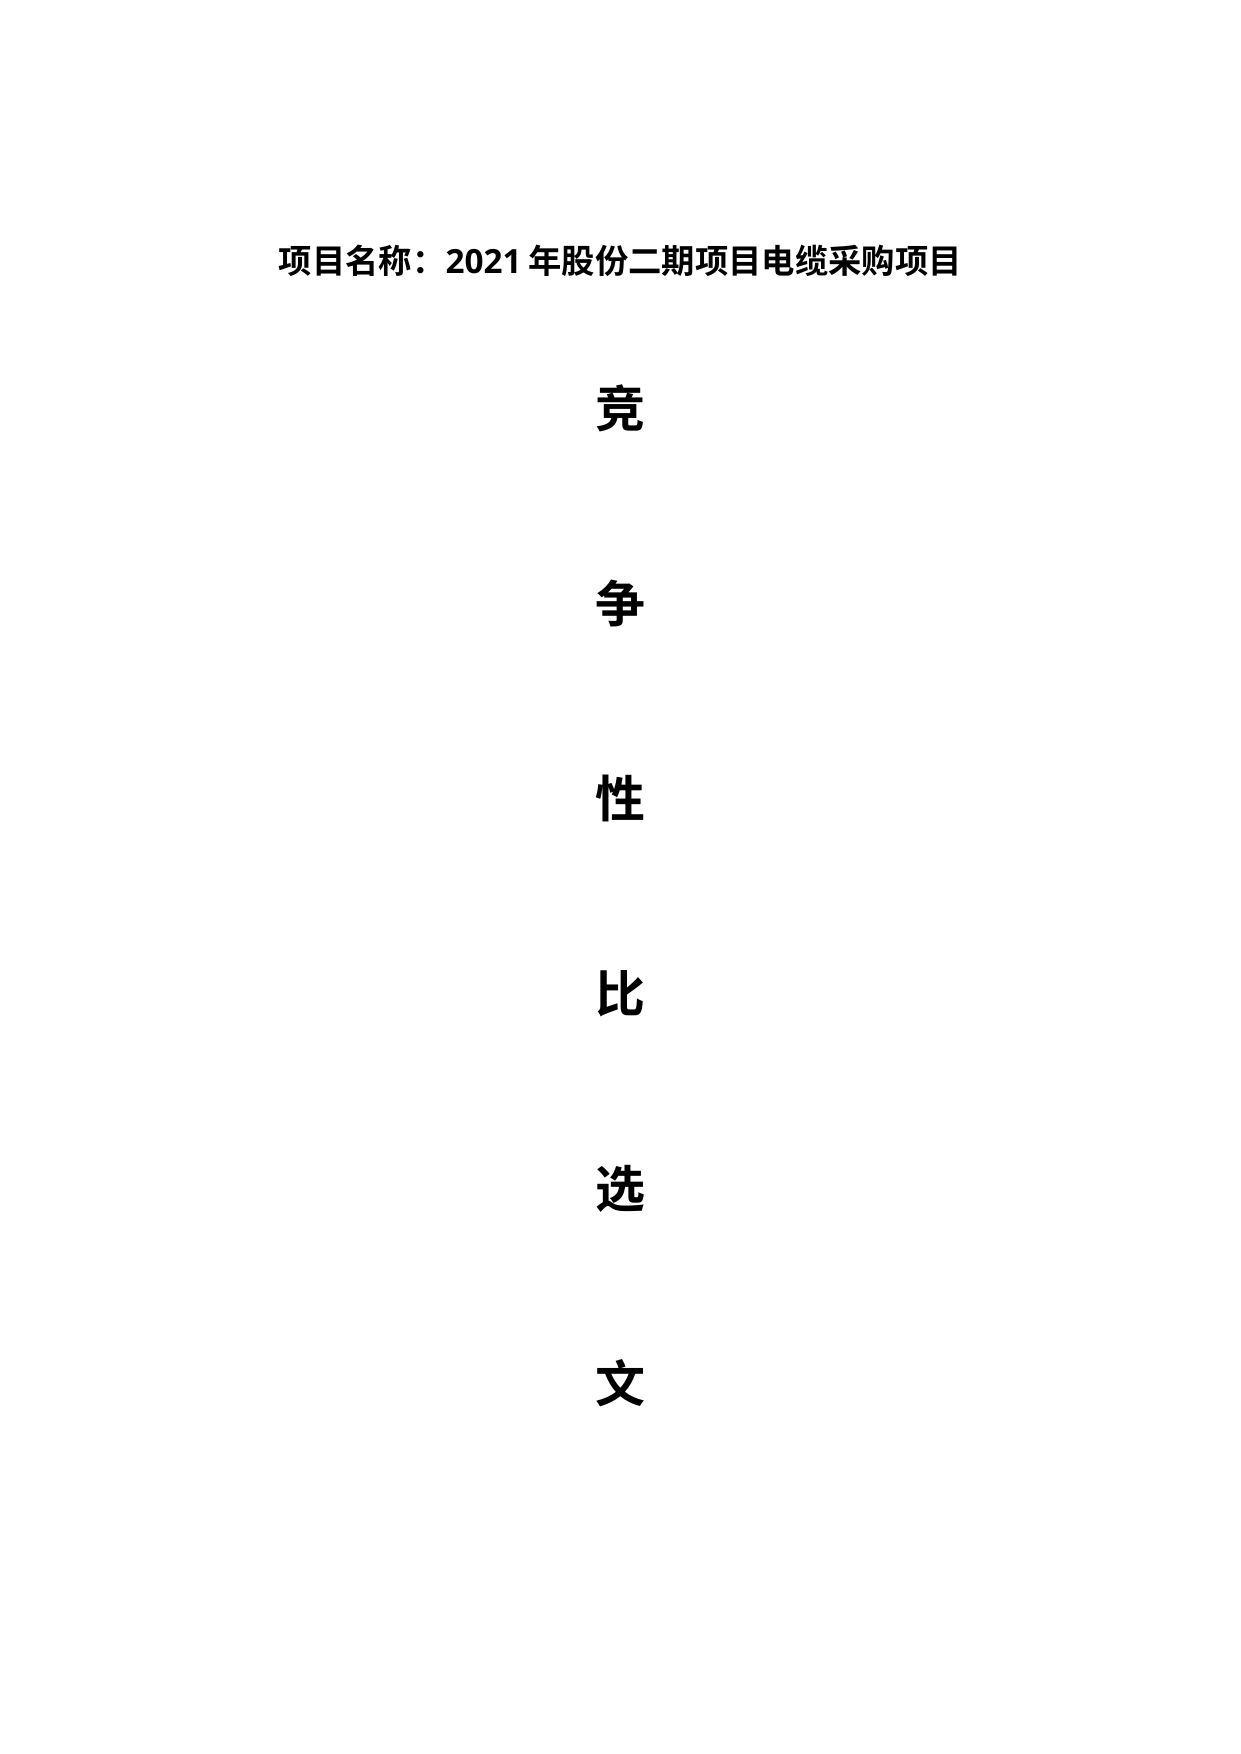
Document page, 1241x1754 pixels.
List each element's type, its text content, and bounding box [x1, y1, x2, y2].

text 项目名称：2021年股份二期项目电缆采购项目 [118, 227, 1122, 292]
text 选 [118, 1137, 1122, 1234]
text 竞 [118, 357, 1122, 454]
text 争 [118, 552, 1122, 649]
text 文 [118, 1332, 1122, 1429]
text 比 [118, 942, 1122, 1039]
text 性 [118, 747, 1122, 844]
